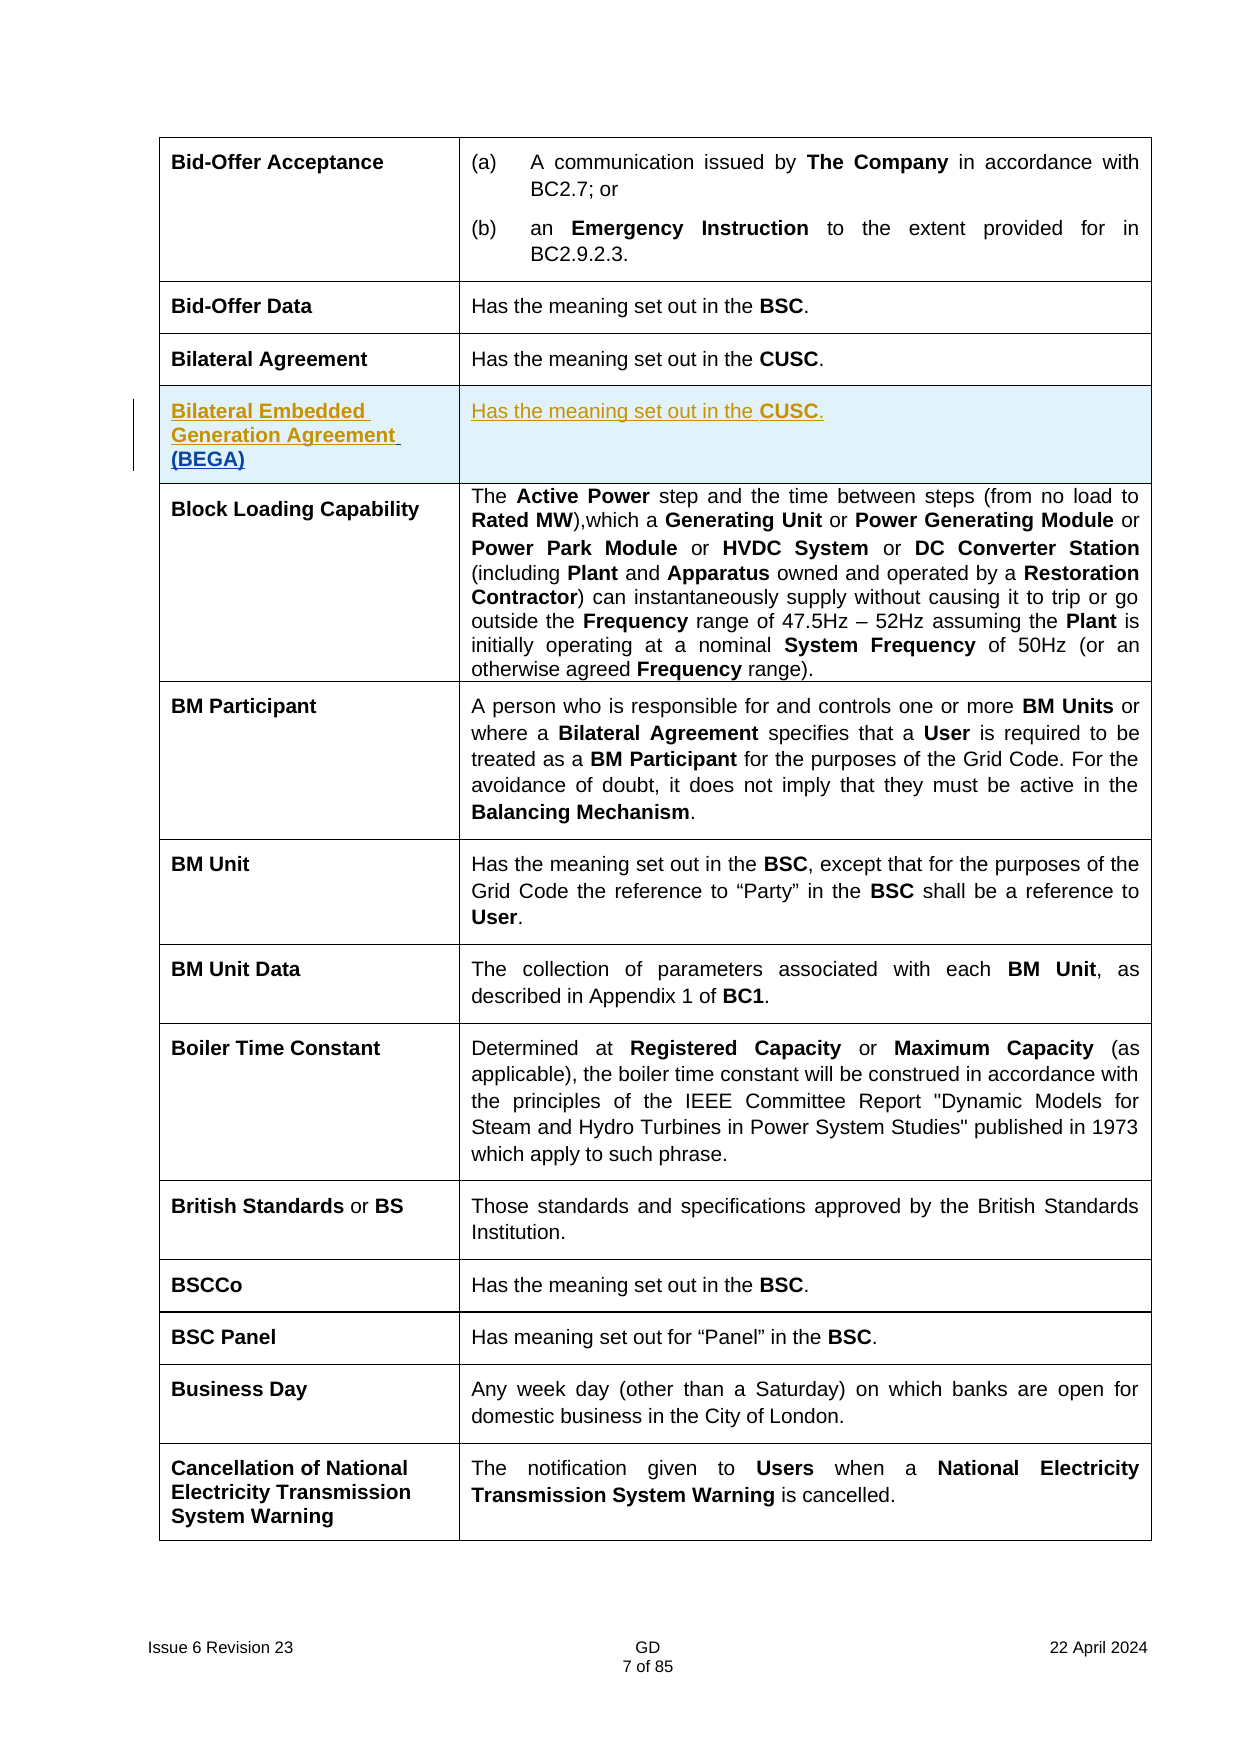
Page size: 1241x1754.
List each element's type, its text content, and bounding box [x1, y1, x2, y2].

table_cell Bid-Offer Acceptance [160, 138, 459, 281]
table_cell Has the meaning set out in the BSC. [460, 1260, 1151, 1311]
table_cell British Standards or BS [160, 1181, 459, 1259]
table_cell The notification given to Users when a National Electricity Transmission System Warning is cancelled. [460, 1444, 1151, 1540]
table_cell Has the meaning set out in the CUSC. [460, 334, 1151, 385]
table_cell Has meaning set out for “Panel” in the BSC. [460, 1313, 1151, 1364]
table_cell Block Loading Capability [160, 484, 459, 681]
table_cell Has the meaning set out in the BSC. [460, 282, 1151, 333]
table_cell The Active Power step and the time between steps (from no load to Rated MW),which a Generating Unit or Power Generating Module or Power Park Module or HVDC System or DC Converter Station (including Plant and Apparatus owned and operated by a Restoration Contractor) can instantaneously supply without causing it to trip or go outside the Frequency range of 47.5Hz – 52Hz assuming the Plant is initially operating at a nominal System Frequency of 50Hz (or an otherwise agreed Frequency range). [460, 484, 1151, 681]
table_cell A person who is responsible for and controls one or more BM Units or where a Bilateral Agreement specifies that a User is required to be treated as a BM Participant for the purposes of the Grid Code. For the avoidance of doubt, it does not imply that they must be active in the Balancing Mechanism. [460, 682, 1151, 838]
table_cell Those standards and specifications approved by the British Standards Institution. [460, 1181, 1151, 1259]
table_cell BM Unit [160, 840, 459, 944]
table_cell Bilateral Agreement [160, 334, 459, 385]
table_cell BSCCo [160, 1260, 459, 1311]
table_cell BM Participant [160, 682, 459, 838]
table_cell Bid-Offer Data [160, 282, 459, 333]
table_cell Any week day (other than a Saturday) on which banks are open for domestic business in the City of London. [460, 1365, 1151, 1442]
table_cell Boiler Time Constant [160, 1024, 459, 1180]
table_cell (a) A communication issued by The Company in accordance with BC2.7; or (b) an Emergency Instruction to the extent provided for in BC2.9.2.3. [460, 138, 1151, 281]
table_cell BSC Panel [160, 1313, 459, 1364]
table_cell Business Day [160, 1365, 459, 1442]
table_cell Cancellation of National Electricity Transmission System Warning [160, 1444, 459, 1540]
table_cell Determined at Registered Capacity or Maximum Capacity (as applicable), the boiler time constant will be construed in accordance with the principles of the IEEE Committee Report "Dynamic Models for Steam and Hydro Turbines in Power System Studies" published in 1973 which apply to such phrase. [460, 1024, 1151, 1180]
table_cell The collection of parameters associated with each BM Unit, as described in Appendix 1 of BC1. [460, 945, 1151, 1022]
table_cell Has the meaning set out in the BSC, except that for the purposes of the Grid Code the reference to “Party” in the BSC shall be a reference to User. [460, 840, 1151, 944]
table_cell BM Unit Data [160, 945, 459, 1022]
